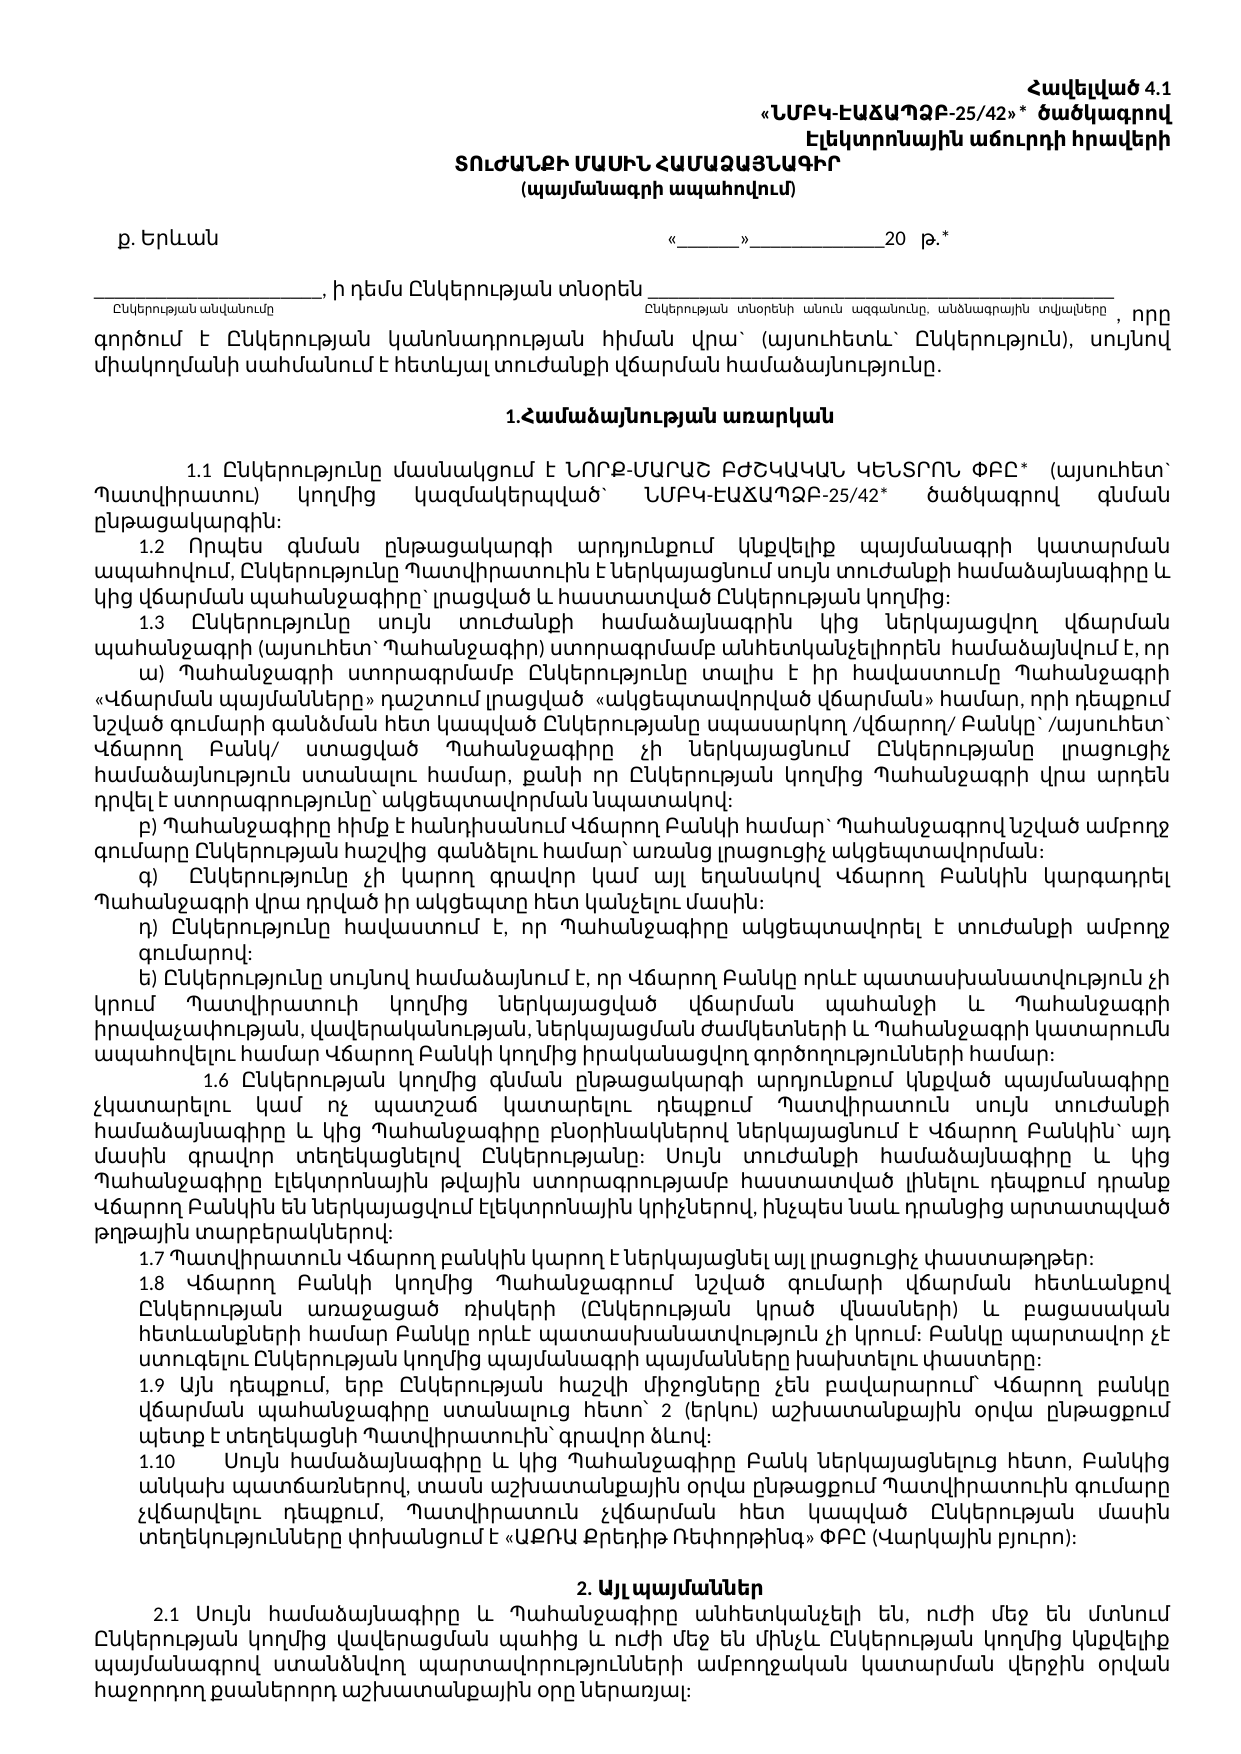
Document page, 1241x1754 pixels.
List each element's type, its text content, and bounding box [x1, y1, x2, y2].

text դ) Ընկերությունը հավաստում է, որ Պահանջագիրը ակցեպտավորել է տուժանքի ամբողջ գումարով: [138, 914, 1171, 965]
text 1.10 Սույն համաձայնագիրը և կից Պահանջագիրը Բանկ ներկայացնելուց հետո, Բանկից անկախ պատճառներով, տասն աշխատանքային օրվա ընթացքում Պատվիրատուին գումարը չվճարվելու դեպքում, Պատվիրատուն չվճարման հետ կապված Ընկերության մասին տեղեկությունները փոխանցում է «ԱՔՌԱ Քրեդիթ Ռեփորթինգ» ՓԲԸ (Վարկային բյուրո): [138, 1448, 1171, 1550]
text «ՆՄԲԿ-ԷԱՃԱՊՁԲ-25/42»* ծածկագրով [94, 100, 1171, 126]
text ք. Երևան «______»_____________20 թ.* [94, 225, 1171, 250]
text ՏՈւԺԱՆՔԻ ՄԱՍԻՆ ՀԱՄԱՁԱՅՆԱԳԻՐ [94, 151, 1171, 177]
text գ) Ընկերությունը չի կարող գրավոր կամ այլ եղանակով Վճարող Բանկին կարգադրել Պահանջագրի վրա դրված իր ակցեպտը հետ կանչելու մասին: [94, 864, 1171, 914]
text ______________________, ի դեմս Ընկերության տնօրեն _____________________________________________ [94, 276, 1171, 301]
text Էլեկտրոնային աճուրդի հրավերի [94, 126, 1171, 151]
text բ) Պահանջագիրը հիմք է հանդիսանում Վճարող Բանկի համար` Պահանջագրով նշված ամբողջ գումարը Ընկերության հաշվից գանձելու համար՝ առանց լրացուցիչ ակցեպտավորման: [94, 813, 1171, 864]
text ա) Պահանջագրի ստորագրմամբ Ընկերությունը տալիս է իր հավաստումը Պահանջագրի «Վճարման պայմանները» դաշտում լրացված «ակցեպտավորված վճարման» համար, որի դեպքում նշված գումարի գանձման հետ կապված Ընկերությանը սպասարկող /վճարող/ Բանկը` /այսուհետ` Վճարող Բանկ/ ստացված Պահանջագիրը չի ներկայացնում Ընկերությանը լրացուցիչ համաձայնություն ստանալու համար, քանի որ Ընկերության կողմից Պահանջագրի վրա արդեն դրվել է ստորագրությունը՝ ակցեպտավորման նպատակով: [94, 660, 1171, 813]
text 2. Այլ պայմաններ [169, 1575, 1171, 1601]
text 1.7 Պատվիրատուն Վճարող բանկին կարող է ներկայացնել այլ լրացուցիչ փաստաթղթեր: [138, 1245, 1171, 1270]
text 1.3 Ընկերությունը սույն տուժանքի համաձայնագրին կից ներկայացվող վճարման պահանջագրի (այսուհետ` Պահանջագիր) ստորագրմամբ անհետկանչելիորեն համաձայնվում է, որ [94, 609, 1171, 660]
text (պայմանագրի ապահովում) [94, 177, 1171, 199]
text 1.9 Այն դեպքում, երբ Ընկերության հաշվի միջոցները չեն բավարարում՝ Վճարող բանկը վճարման պահանջագիրը ստանալուց հետո՝ 2 (երկու) աշխատանքային օրվա ընթացքում պետք է տեղեկացնի Պատվիրատուին՝ գրավոր ձևով: [138, 1372, 1171, 1448]
text 1.8 Վճարող Բանկի կողմից Պահանջագրում նշված գումարի վճարման հետևանքով Ընկերության առաջացած ռիսկերի (Ընկերության կրած վնասների) և բացասական հետևանքների համար Բանկը որևէ պատասխանատվություն չի կրում: Բանկը պարտավոր չէ ստուգելու Ընկերության կողմից պայմանագրի պայմանները խախտելու փաստերը: [138, 1270, 1171, 1372]
text 1.6 Ընկերության կողմից գնման ընթացակարգի արդյունքում կնքված պայմանագիրը չկատարելու կամ ոչ պատշաճ կատարելու դեպքում Պատվիրատուն սույն տուժանքի համաձայնագիրը և կից Պահանջագիրը բնօրինակներով ներկայացնում է Վճարող Բանկին` այդ մասին գրավոր տեղեկացնելով Ընկերությանը: Սույն տուժանքի համաձայնագիրը և կից Պահանջագիրը էլեկտրոնային թվային ստորագրությամբ հաստատված լինելու դեպքում դրանք Վճարող Բանկին են ներկայացվում էլեկտրոնային կրիչներով, ինչպես նաև դրանցից արտատպված թղթային տարբերակներով: [94, 1067, 1171, 1245]
text Հավելված 4.1 [94, 75, 1171, 100]
text 2.1 Սույն համաձայնագիրը և Պահանջագիրը անհետկանչելի են, ուժի մեջ են մտնում Ընկերության կողմից վավերացման պահից և ուժի մեջ են մինչև Ընկերության կողմից կնքվելիք պայմանագրով ստանձնվող պարտավորությունների ամբողջական կատարման վերջին օրվան հաջորդող քսաներորդ աշխատանքային օրը ներառյալ: [94, 1601, 1171, 1702]
text 1.1 Ընկերությունը մասնակցում է ՆՈՐՔ-ՄԱՐԱՇ ԲԺՇԿԱԿԱՆ ԿԵՆՏՐՈՆ ՓԲԸ* (այսուհետ` Պատվիրատու) կողմից կազմակերպված` ՆՄԲԿ-ԷԱՃԱՊՁԲ-25/42* ծածկագրով գնման ընթացակարգին: [94, 457, 1171, 533]
text 1.2 Որպես գնման ընթացակարգի արդյունքում կնքվելիք պայմանագրի կատարման ապահովում, Ընկերությունը Պատվիրատուին է ներկայացնում սույն տուժանքի համաձայնագիրը և կից վճարման պահանջագիրը` լրացված և հաստատված Ընկերության կողմից: [94, 533, 1171, 609]
text 1.Համաձայնության առարկան [169, 403, 1171, 428]
text Ընկերության անվանումը Ընկերության տնօրենի անուն ազգանունը, անձնագրային տվյալները , որը գործում է Ընկերության կանոնադրության հիման վրա` (այսուհետև` Ընկերություն), սույնով միակողմանի սահմանում է հետևյալ տուժանքի վճարման համաձայնությունը. [94, 301, 1171, 377]
text ե) Ընկերությունը սույնով համաձայնում է, որ Վճարող Բանկը որևէ պատասխանատվություն չի կրում Պատվիրատուի կողմից ներկայացված վճարման պահանջի և Պահանջագրի իրավաչափության, վավերականության, ներկայացման ժամկետների և Պահանջագրի կատարումն ապահովելու համար Վճարող Բանկի կողմից իրականացվող գործողությունների համար: [94, 965, 1171, 1067]
